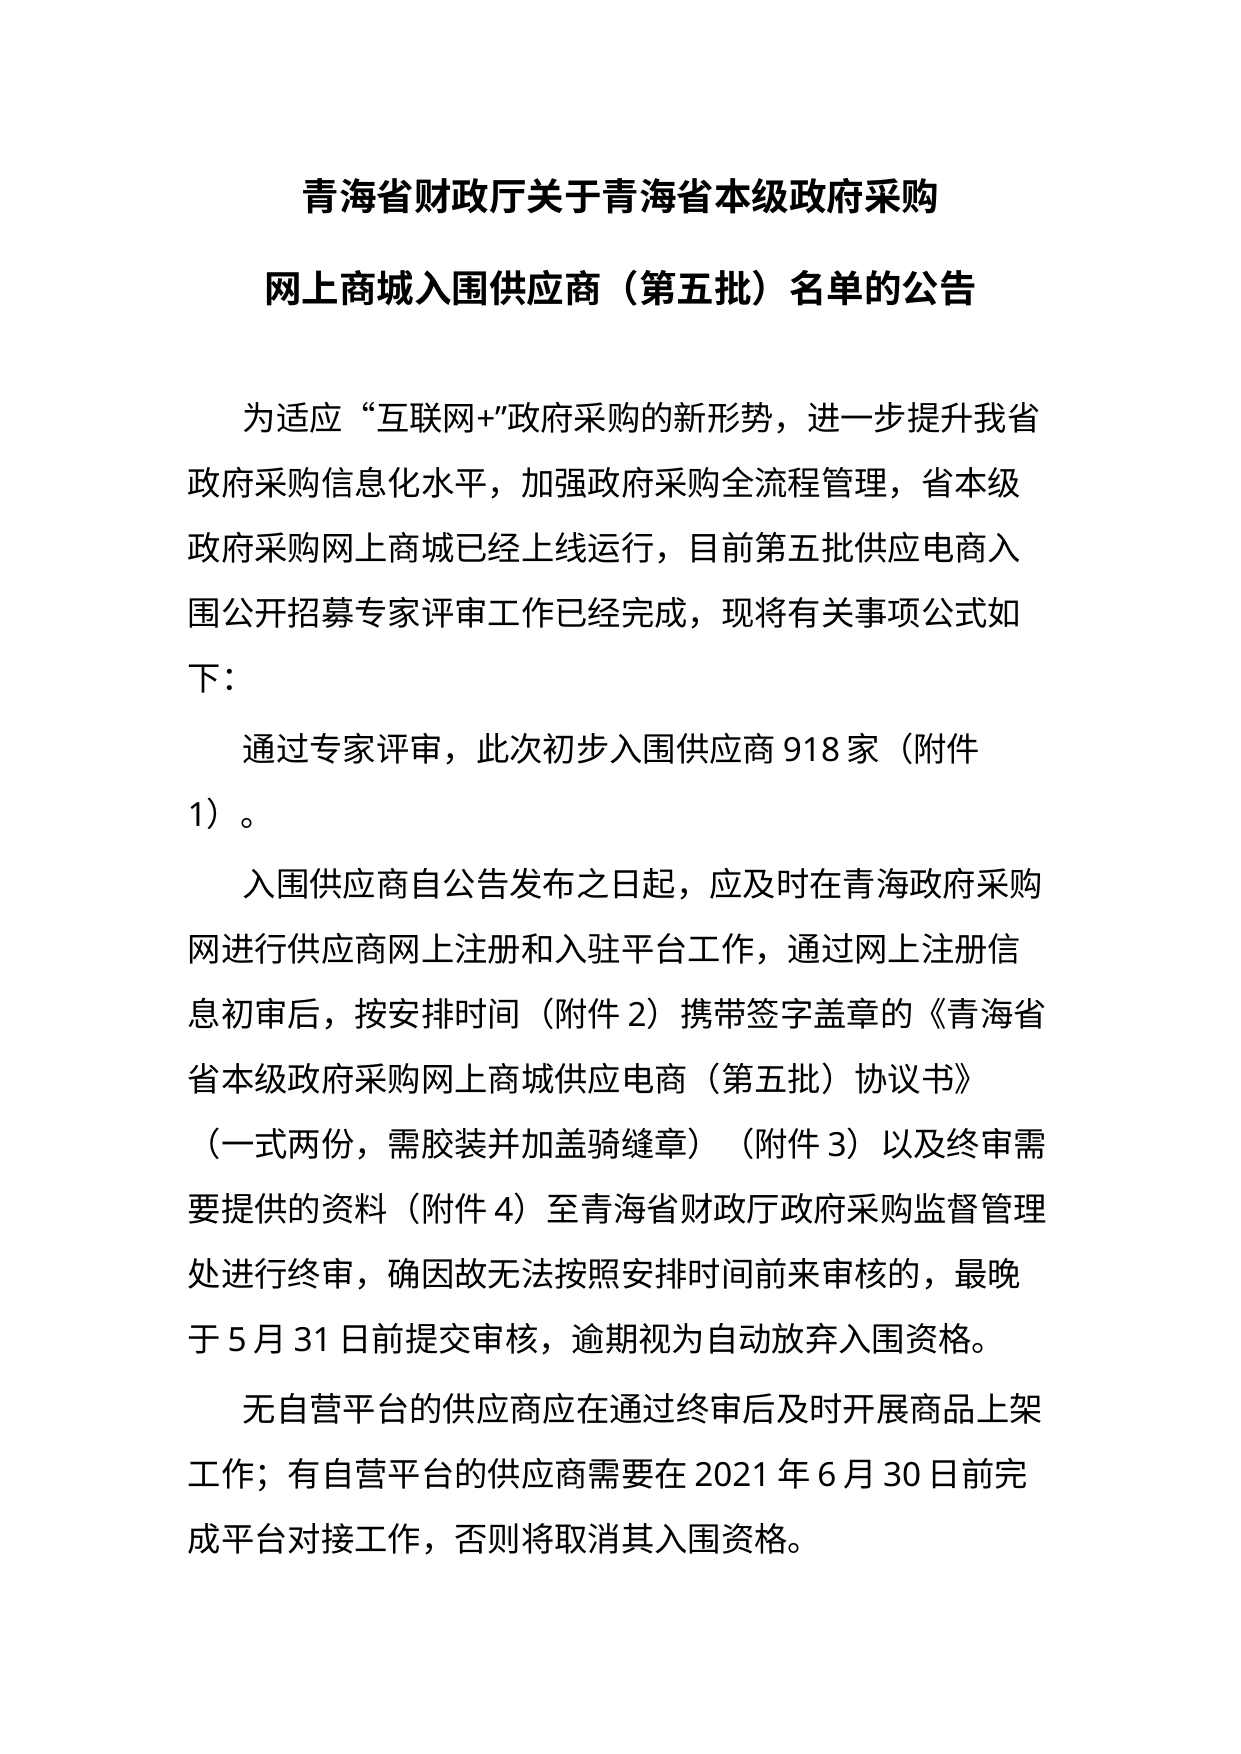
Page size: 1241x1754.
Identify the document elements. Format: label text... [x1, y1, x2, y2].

text 通过专家评审，此次初步入围供应商918家（附件1）。 [187, 714, 1053, 844]
text 青海省财政厅关于青海省本级政府采购 [187, 162, 1053, 227]
text 入围供应商自公告发布之日起，应及时在青海政府采购网进行供应商网上注册和入驻平台工作，通过网上注册信息初审后，按安排时间（附件2）携带签字盖章的《青海省省本级政府采购网上商城供应电商（第五批）协议书》（一式两份，需胶装并加盖骑缝章）（附件3）以及终审需要提供的资料（附件4）至青海省财政厅政府采购监督管理处进行终审，确因故无法按照安排时间前来审核的，最晚于5月31日前提交审核，逾期视为自动放弃入围资格。 [187, 849, 1053, 1369]
text 网上商城入围供应商（第五批）名单的公告 [187, 254, 1053, 319]
text 为适应“互联网+”政府采购的新形势，进一步提升我省政府采购信息化水平，加强政府采购全流程管理，省本级政府采购网上商城已经上线运行，目前第五批供应电商入围公开招募专家评审工作已经完成，现将有关事项公式如下： [187, 384, 1053, 709]
text 无自营平台的供应商应在通过终审后及时开展商品上架工作；有自营平台的供应商需要在2021年6月30日前完成平台对接工作，否则将取消其入围资格。 [187, 1374, 1053, 1569]
